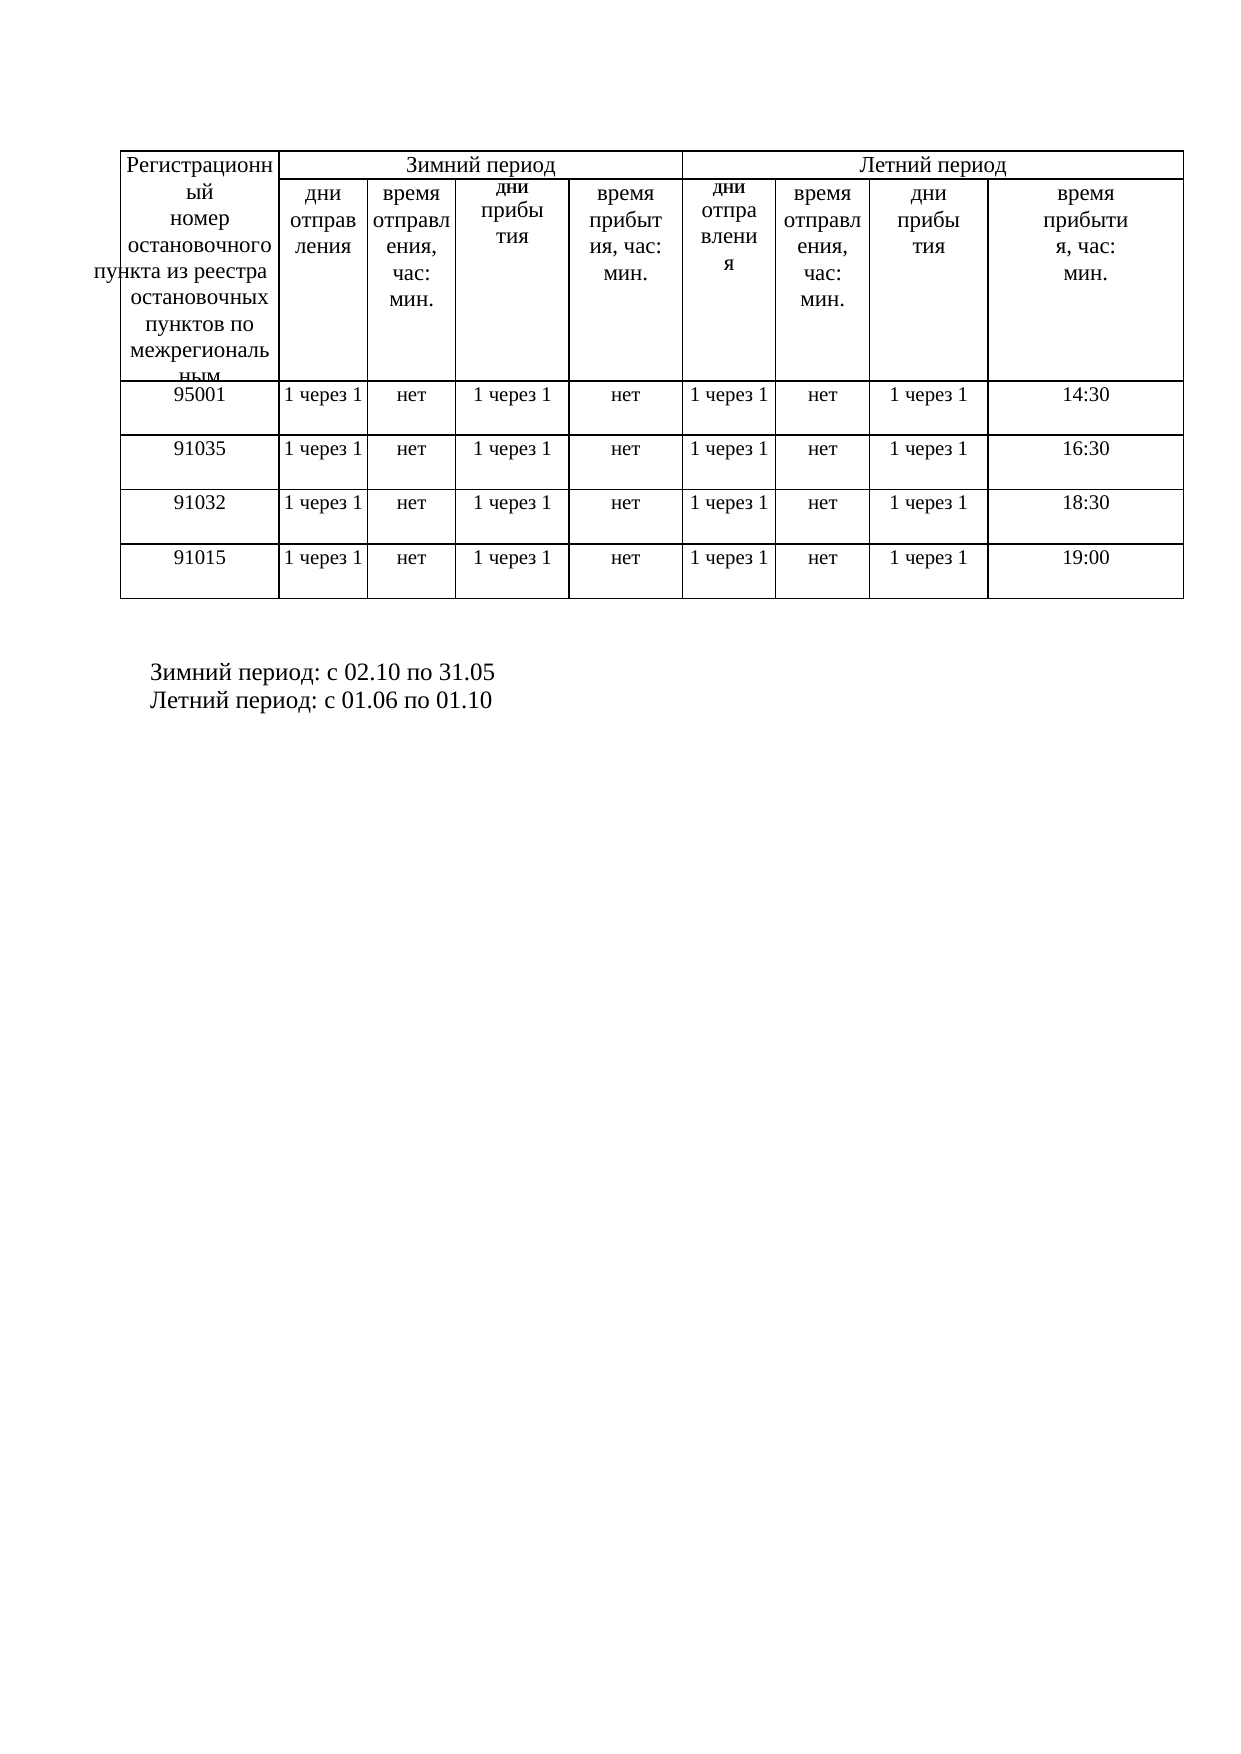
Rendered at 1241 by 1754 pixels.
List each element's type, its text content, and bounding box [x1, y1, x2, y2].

table_cell нет [570, 545, 682, 597]
table_cell время отправл ения, час: мин. [368, 180, 455, 380]
table_cell 91015 [121, 545, 278, 597]
table_cell нет [368, 545, 455, 597]
table_cell 95001 [121, 382, 278, 434]
table_cell дни отправ ления [280, 180, 367, 380]
table_header Регистрационный номер остановочного пункта из реестра остановочных пунктов по межрегиональным маршрутам регулярных перевозок [121, 152, 278, 380]
table_cell 91032 [121, 490, 278, 543]
table_cell время отправл ения, час: мин. [776, 180, 869, 380]
table_header Летний период [683, 152, 1183, 178]
table_cell 16:30 [989, 436, 1183, 489]
table_cell нет [570, 382, 682, 434]
table_cell 1 через 1 [280, 436, 367, 489]
table_cell время прибыти я, час: мин. [989, 180, 1183, 380]
table_cell нет [776, 490, 869, 543]
table_cell 1 через 1 [870, 382, 987, 434]
table_cell 1 через 1 [683, 545, 775, 597]
table_cell нет [776, 545, 869, 597]
table_cell нет [368, 436, 455, 489]
table_cell 1 через 1 [280, 490, 367, 543]
table_cell 1 через 1 [683, 490, 775, 543]
table_cell ДНИ отпра влени я [683, 180, 775, 380]
table_cell 1 через 1 [456, 382, 568, 434]
table_cell 1 через 1 [456, 545, 568, 597]
table_cell 1 через 1 [280, 545, 367, 597]
table_cell ДНИ прибы тия [456, 180, 568, 380]
table_cell время прибыт ия, час: мин. [570, 180, 682, 380]
table_cell нет [368, 382, 455, 434]
table_cell нет [776, 436, 869, 489]
table_cell 19:00 [989, 545, 1183, 597]
table_cell 1 через 1 [280, 382, 367, 434]
table_header Зимний период [280, 152, 682, 178]
text Зимний период: с 02.10 по 31.05 [150, 657, 1090, 685]
table_cell 91035 [121, 436, 278, 489]
table_cell 14:30 [989, 382, 1183, 434]
table_cell 18:30 [989, 490, 1183, 543]
table_cell 1 через 1 [870, 436, 987, 489]
table_cell 1 через 1 [456, 490, 568, 543]
table_cell нет [570, 436, 682, 489]
table_cell 1 через 1 [683, 382, 775, 434]
table_cell 1 через 1 [870, 490, 987, 543]
table_cell нет [776, 382, 869, 434]
table_cell нет [368, 490, 455, 543]
text Летний период: с 01.06 по 01.10 [150, 685, 1090, 714]
table_cell 1 через 1 [456, 436, 568, 489]
table_cell дни прибы тия [870, 180, 987, 380]
table_cell 1 через 1 [683, 436, 775, 489]
table_cell нет [570, 490, 682, 543]
table_cell 1 через 1 [870, 545, 987, 597]
